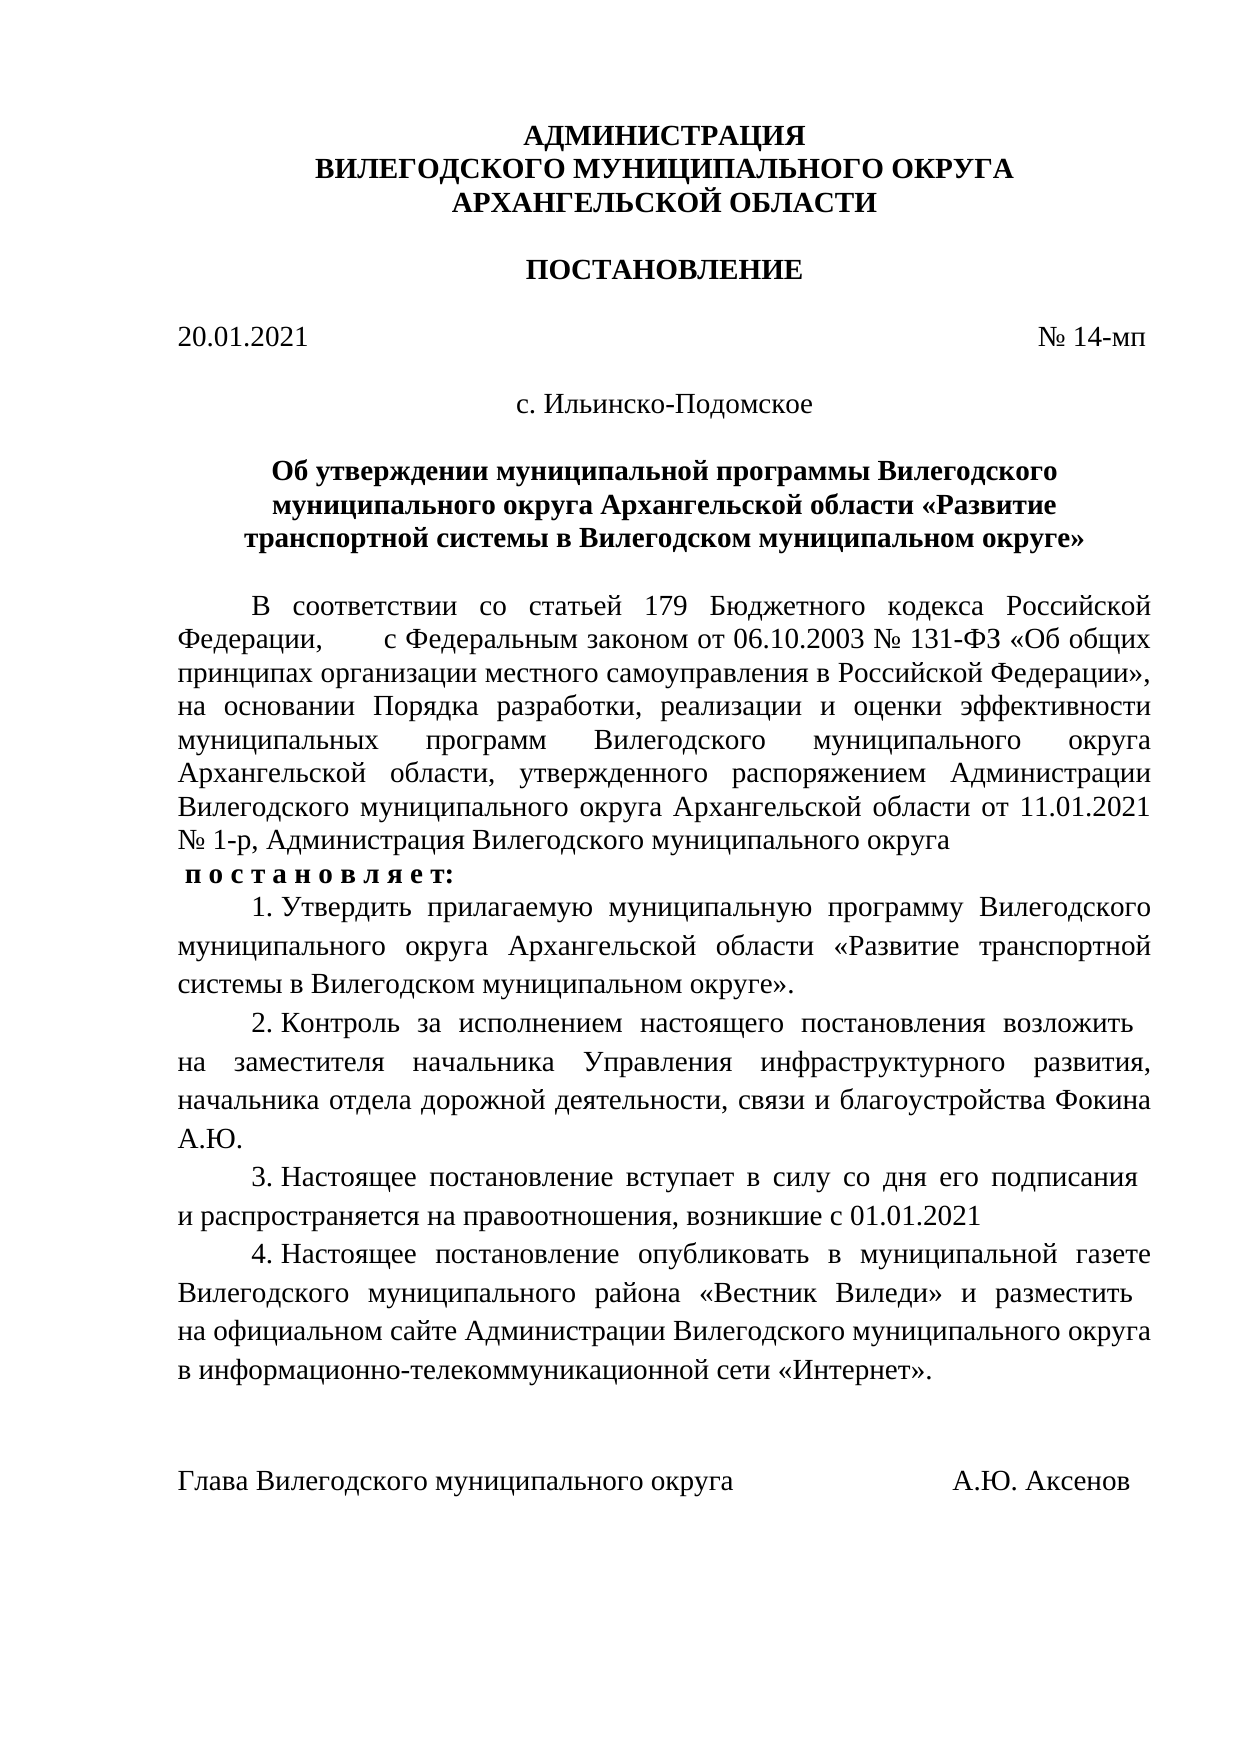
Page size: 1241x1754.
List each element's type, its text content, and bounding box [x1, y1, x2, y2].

list Настоящее постановление опубликовать в муниципальной газете Вилегодского муниципального района «Вестник Виледи» и разместить на официальном сайте Администрации Вилегодского муниципального округа в информационно-телекоммуникационной сети «Интернет». [177, 1236, 1152, 1386]
text Глава Вилегодского муниципального округа А.Ю. Аксенов [177, 1463, 1152, 1496]
text ВИЛЕГОДСКОГО МУНИЦИПАЛЬНОГО ОКРУГА [177, 152, 1152, 185]
text АРХАНГЕЛЬСКОЙ ОБЛАСТИ [177, 185, 1152, 219]
text В соответствии со статьей 179 Бюджетного кодекса Российской Федерации, с Федеральным законом от 06.10.2003 № 131-ФЗ «Об общих принципах организации местного самоуправления в Российской Федерации», на основании Порядка разработки, реализации и оценки эффективности муниципальных программ Вилегодского муниципального округа Архангельской области, утвержденного распоряжением Администрации Вилегодского муниципального округа Архангельской области от 11.01.2021 № 1-р, Администрация Вилегодского муниципального округа [177, 588, 1152, 856]
list Настоящее постановление вступает в силу со дня его подписания и распространяется на правоотношения, возникшие с 01.01.2021 [177, 1159, 1152, 1231]
text Об утверждении муниципальной программы Вилегодского муниципального округа Архангельской области «Развитие транспортной системы в Вилегодском муниципальном округе» [177, 453, 1152, 554]
list Утвердить прилагаемую муниципальную программу Вилегодского муниципального округа Архангельской области «Развитие транспортной системы в Вилегодском муниципальном округе». [177, 889, 1152, 1000]
text 20.01.2021 № 14-мп [177, 319, 1152, 353]
text ПОСТАНОВЛЕНИЕ [177, 252, 1152, 286]
text АДМИНИСТРАЦИЯ [177, 118, 1152, 152]
text п о с т а н о в л я е т: [177, 856, 1152, 889]
text с. Ильинско-Подомское [177, 386, 1152, 420]
list Контроль за исполнением настоящего постановления возложить на заместителя начальника Управления инфраструктурного развития, начальника отдела дорожной деятельности, связи и благоустройства Фокина А.Ю. [177, 1005, 1152, 1154]
